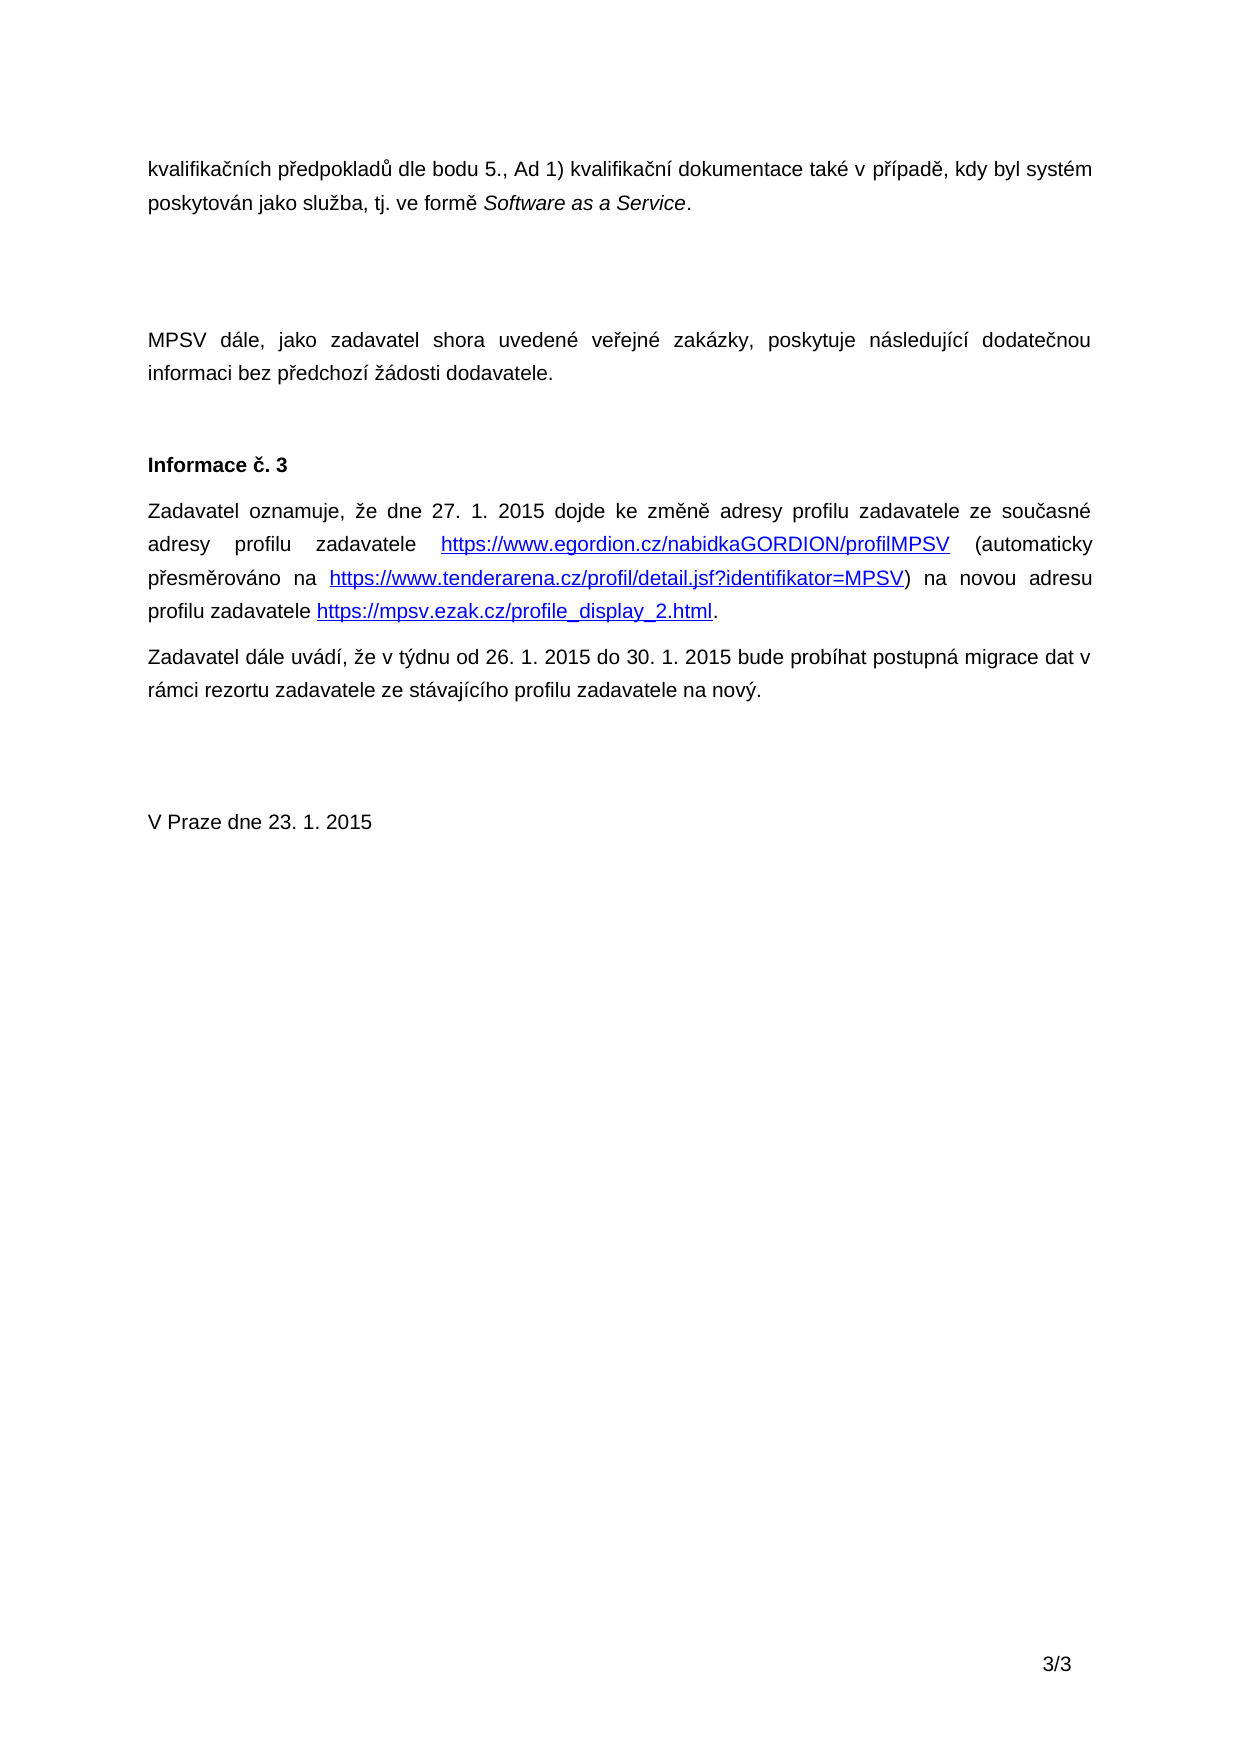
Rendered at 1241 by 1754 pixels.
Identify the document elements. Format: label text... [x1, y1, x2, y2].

text Zadavatel dále uvádí, že v týdnu od 26. 1. 2015 do 30. 1. 2015 bude probíhat postupná migrace dat v rámci rezortu zadavatele ze stávajícího profilu zadavatele na nový. [148, 635, 1093, 702]
text MPSV dále, jako zadavatel shora uvedené veřejné zakázky, poskytuje následující dodatečnou informaci bez předchozí žádosti dodavatele. [148, 318, 1093, 385]
text V Praze dne 23. 1. 2015 [148, 810, 1093, 834]
text Informace č. 3 [148, 443, 1093, 477]
text Zadavatel oznamuje, že dne 27. 1. 2015 dojde ke změně adresy profilu zadavatele ze současné adresy profilu zadavatele https://www.egordion.cz/nabidkaGORDION/profilMPSV (automaticky přesměrováno na https://www.tenderarena.cz/profil/detail.jsf?identifikator=MPSV) na novou adresu profilu zadavatele https://mpsv.ezak.cz/profile_display_2.html. [148, 489, 1093, 623]
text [148, 148, 1093, 214]
